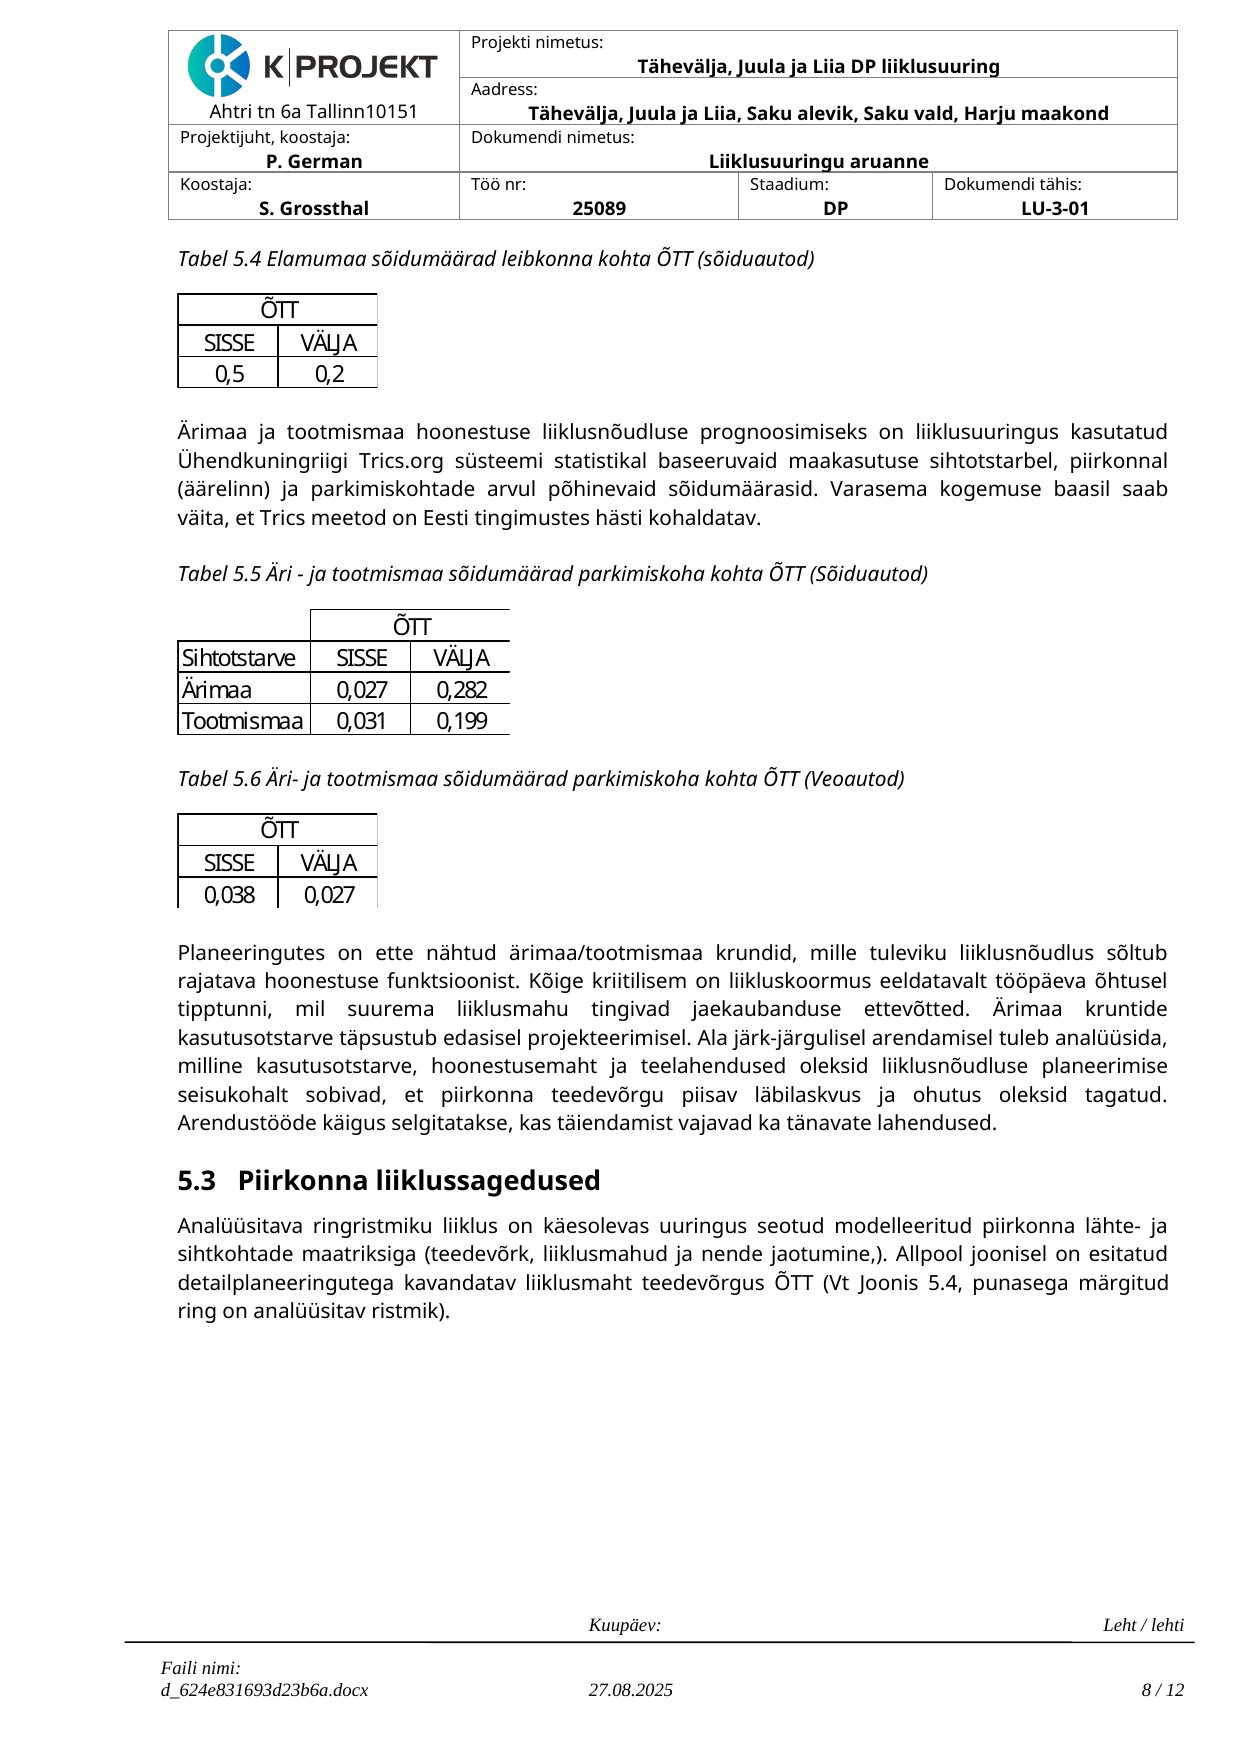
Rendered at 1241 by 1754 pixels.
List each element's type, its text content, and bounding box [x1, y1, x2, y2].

subtitle Piirkonna liiklussagedused [177, 1162, 1169, 1198]
picture [180, 32, 446, 99]
text Planeeringutes on ette nähtud ärimaa/tootmismaa krundid, mille tuleviku liiklusnõudlus sõltub rajatava hoonestuse funktsioonist. Kõige kriitilisem on liikluskoormus eeldatavalt tööpäeva õhtusel tipptunni, mil suurema liiklusmahu tingivad jaekaubanduse ettevõtted. Ärimaa kruntide kasutusotstarve täpsustub edasisel projekteerimisel. Ala järk-järgulisel arendamisel tuleb analüüsida, milline kasutusotstarve, hoonestusemaht ja teelahendused oleksid liiklusnõudluse planeerimise seisukohalt sobivad, et piirkonna teedevõrgu piisav läbilaskvus ja ohutus oleksid tagatud. Arendustööde käigus selgitatakse, kas täiendamist vajavad ka tänavate lahendused. [177, 938, 1169, 1137]
text Ärimaa ja tootmismaa hoonestuse liiklusnõudluse prognoosimiseks on liiklusuuringus kasutatud Ühendkuningriigi Trics.org süsteemi statistikal baseeruvaid maakasutuse sihtotstarbel, piirkonnal (äärelinn) ja parkimiskohtade arvul põhinevaid sõidumäärasid. Varasema kogemuse baasil saab väita, et Trics meetod on Eesti tingimustes hästi kohaldatav. [177, 417, 1169, 531]
